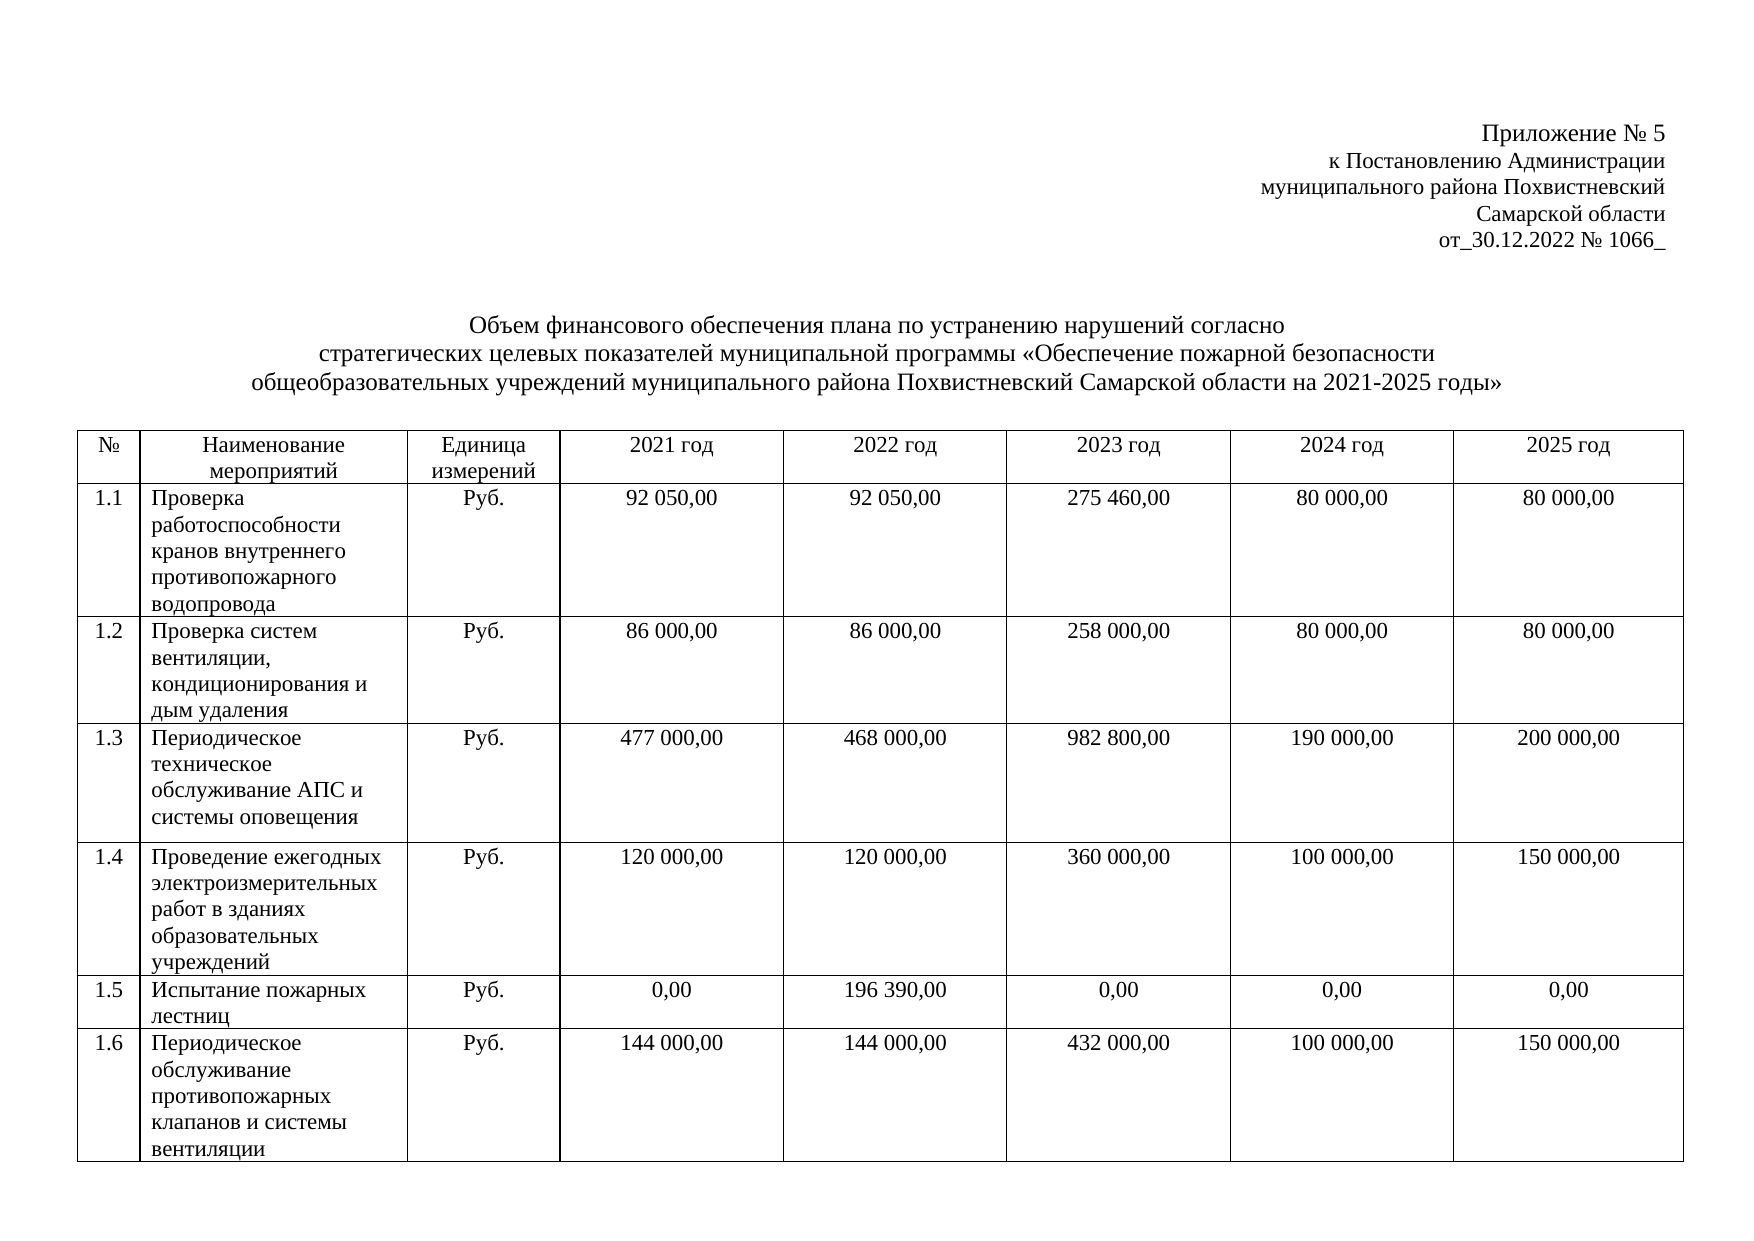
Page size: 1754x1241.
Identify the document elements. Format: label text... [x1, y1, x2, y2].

table_cell 150 000,00 [1454, 1029, 1683, 1161]
table_cell 1.3 [78, 724, 139, 842]
text общеобразовательных учреждений муниципального района Похвистневский Самарской области на 2021-2025 годы» [89, 367, 1665, 396]
table_cell 0,00 [561, 976, 783, 1028]
table_cell 1.2 [78, 617, 139, 723]
text Объем финансового обеспечения плана по устранению нарушений согласно [89, 310, 1665, 338]
table_header 2021 год [561, 431, 783, 483]
table_cell Периодическое техническое обслуживание АПС и системы оповещения [141, 724, 407, 842]
table_cell Руб. [408, 1029, 559, 1161]
table_cell Проведение ежегодных электроизмерительных работ в зданиях образовательных учреждений [141, 843, 407, 974]
table_cell 100 000,00 [1231, 1029, 1453, 1161]
table_header 2025 год [1454, 431, 1683, 483]
table_cell 100 000,00 [1231, 843, 1453, 974]
table_header 2023 год [1007, 431, 1230, 483]
table_cell 1.1 [78, 484, 139, 616]
table_cell Руб. [408, 843, 559, 974]
table_header Наименование мероприятий [141, 431, 407, 483]
table_cell 120 000,00 [784, 843, 1006, 974]
table_cell 982 800,00 [1007, 724, 1230, 842]
table_cell 1.4 [78, 843, 139, 974]
table_cell Руб. [408, 976, 559, 1028]
table_cell 92 050,00 [784, 484, 1006, 616]
table_header 2022 год [784, 431, 1006, 483]
table_cell Проверка работоспособности кранов внутреннего противопожарного водопровода [141, 484, 407, 616]
table_cell 80 000,00 [1231, 617, 1453, 723]
table_cell Руб. [408, 617, 559, 723]
table_cell 80 000,00 [1454, 484, 1683, 616]
table_cell Испытание пожарных лестниц [141, 976, 407, 1028]
table_cell 1.6 [78, 1029, 139, 1161]
table_cell Руб. [408, 484, 559, 616]
table_cell 86 000,00 [784, 617, 1006, 723]
table_header № [78, 431, 139, 483]
text Самарской области [89, 199, 1665, 226]
table_cell 80 000,00 [1454, 617, 1683, 723]
text Приложение № 5 [89, 118, 1665, 147]
text стратегических целевых показателей муниципальной программы «Обеспечение пожарной безопасности [89, 338, 1665, 367]
table_cell 190 000,00 [1231, 724, 1453, 842]
table_cell 144 000,00 [561, 1029, 783, 1161]
table_cell 360 000,00 [1007, 843, 1230, 974]
table_cell Руб. [408, 724, 559, 842]
table_cell 0,00 [1454, 976, 1683, 1028]
table_cell 200 000,00 [1454, 724, 1683, 842]
table_cell 92 050,00 [561, 484, 783, 616]
table_cell 468 000,00 [784, 724, 1006, 842]
table_cell 150 000,00 [1454, 843, 1683, 974]
table_cell Проверка систем вентиляции, кондиционирования и дым удаления [141, 617, 407, 723]
table_cell 275 460,00 [1007, 484, 1230, 616]
text муниципального района Похвистневский [89, 173, 1665, 199]
table_cell 1.5 [78, 976, 139, 1028]
table_cell 258 000,00 [1007, 617, 1230, 723]
table_cell 86 000,00 [561, 617, 783, 723]
table_cell 120 000,00 [561, 843, 783, 974]
table_header 2024 год [1231, 431, 1453, 483]
table_cell 196 390,00 [784, 976, 1006, 1028]
table_cell 144 000,00 [784, 1029, 1006, 1161]
table_cell 0,00 [1231, 976, 1453, 1028]
table_cell 477 000,00 [561, 724, 783, 842]
text к Постановлению Администрации [89, 147, 1665, 173]
text от_30.12.2022 № 1066_ [89, 226, 1665, 252]
table_cell Периодическое обслуживание противопожарных клапанов и системы вентиляции [141, 1029, 407, 1161]
table_header Единица измерений [408, 431, 559, 483]
table_cell 0,00 [1007, 976, 1230, 1028]
table_cell 80 000,00 [1231, 484, 1453, 616]
table_cell 432 000,00 [1007, 1029, 1230, 1161]
